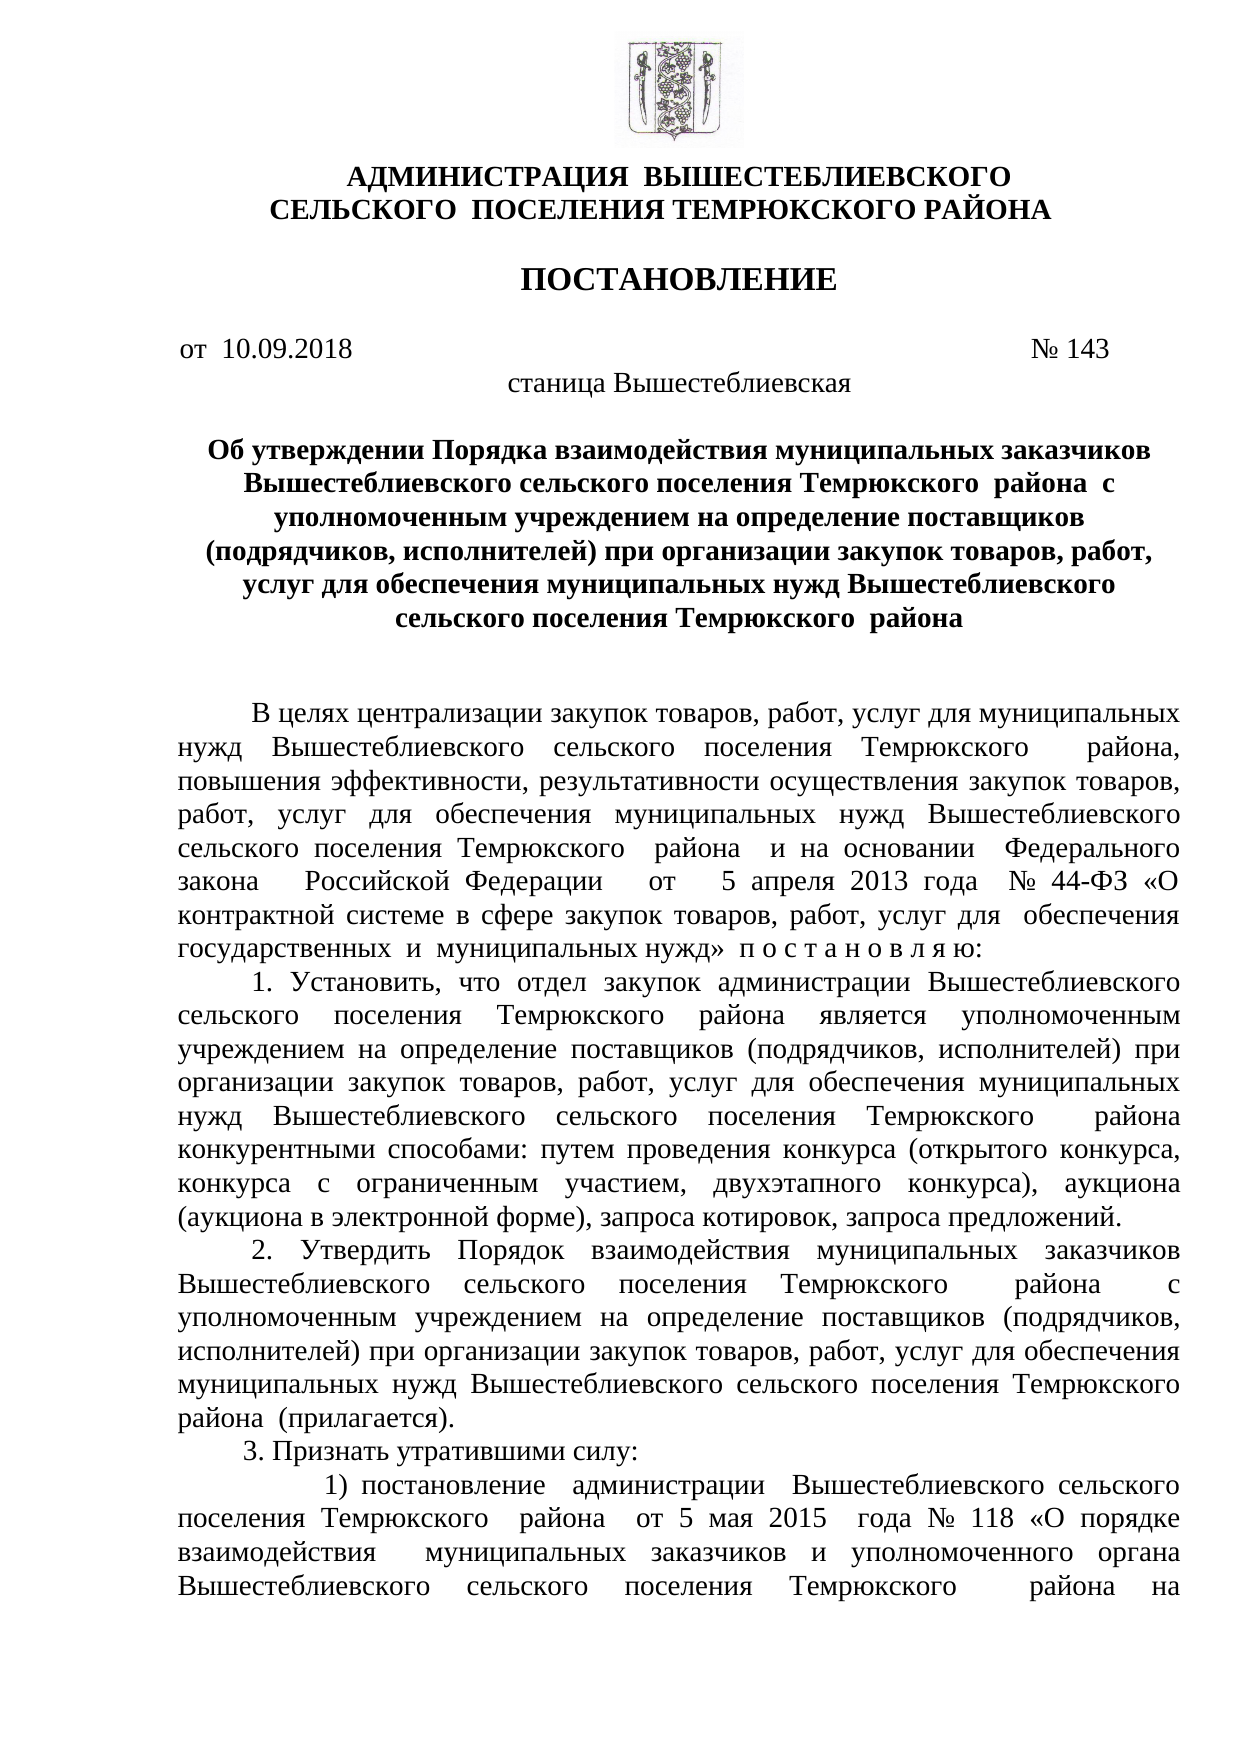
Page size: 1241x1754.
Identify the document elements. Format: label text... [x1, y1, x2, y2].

text СЕЛЬСКОГО ПОСЕЛЕНИЯ ТЕМРЮКСКОГО РАЙОНА [140, 192, 1181, 226]
text Об утверждении Порядка взаимодействия муниципальных заказчиков Вышестеблиевского сельского поселения Темрюкского района с уполномоченным учреждением на определение поставщиков (подрядчиков, исполнителей) при организации закупок товаров, работ, услуг для обеспечения муниципальных нужд Вышестеблиевского сельского поселения Темрюкского района [177, 432, 1181, 633]
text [177, 1467, 1181, 1601]
text от 10.09.2018 № 143 [121, 331, 1189, 365]
text АДМИНИСТРАЦИЯ ВЫШЕСТЕБЛИЕВСКОГО [177, 159, 1181, 192]
text ПОСТАНОВЛЕНИЕ [177, 259, 1181, 298]
text В целях централизации закупок товаров, работ, услуг для муниципальных нужд Вышестеблиевского сельского поселения Темрюкского района, повышения эффективности, результативности осуществления закупок товаров, работ, услуг для обеспечения муниципальных нужд Вышестеблиевского сельского поселения Темрюкского района и на основании Федерального закона Российской Федерации от 5 апреля 2013 года № 44-ФЗ «О контрактной системе в сфере закупок товаров, работ, услуг для обеспечения государственных и муниципальных нужд» п о с т а н о в л я ю: [177, 696, 1181, 964]
text 3. Признать утратившими силу: [162, 1433, 1181, 1467]
text 2. Утвердить Порядок взаимодействия муниципальных заказчиков Вышестеблиевского сельского поселения Темрюкского района с уполномоченным учреждением на определение поставщиков (подрядчиков, исполнителей) при организации закупок товаров, работ, услуг для обеспечения муниципальных нужд Вышестеблиевского сельского поселения Темрюкского района (прилагается). [177, 1232, 1181, 1433]
text станица Вышестеблиевская [177, 365, 1181, 398]
picture [614, 31, 744, 148]
text 1. Установить, что отдел закупок администрации Вышестеблиевского сельского поселения Темрюкского района является уполномоченным учреждением на определение поставщиков (подрядчиков, исполнителей) при организации закупок товаров, работ, услуг для обеспечения муниципальных нужд Вышестеблиевского сельского поселения Темрюкского района конкурентными способами: путем проведения конкурса (открытого конкурса, конкурса с ограниченным участием, двухэтапного конкурса), аукциона (аукциона в электронной форме), запроса котировок, запроса предложений. [177, 964, 1181, 1232]
